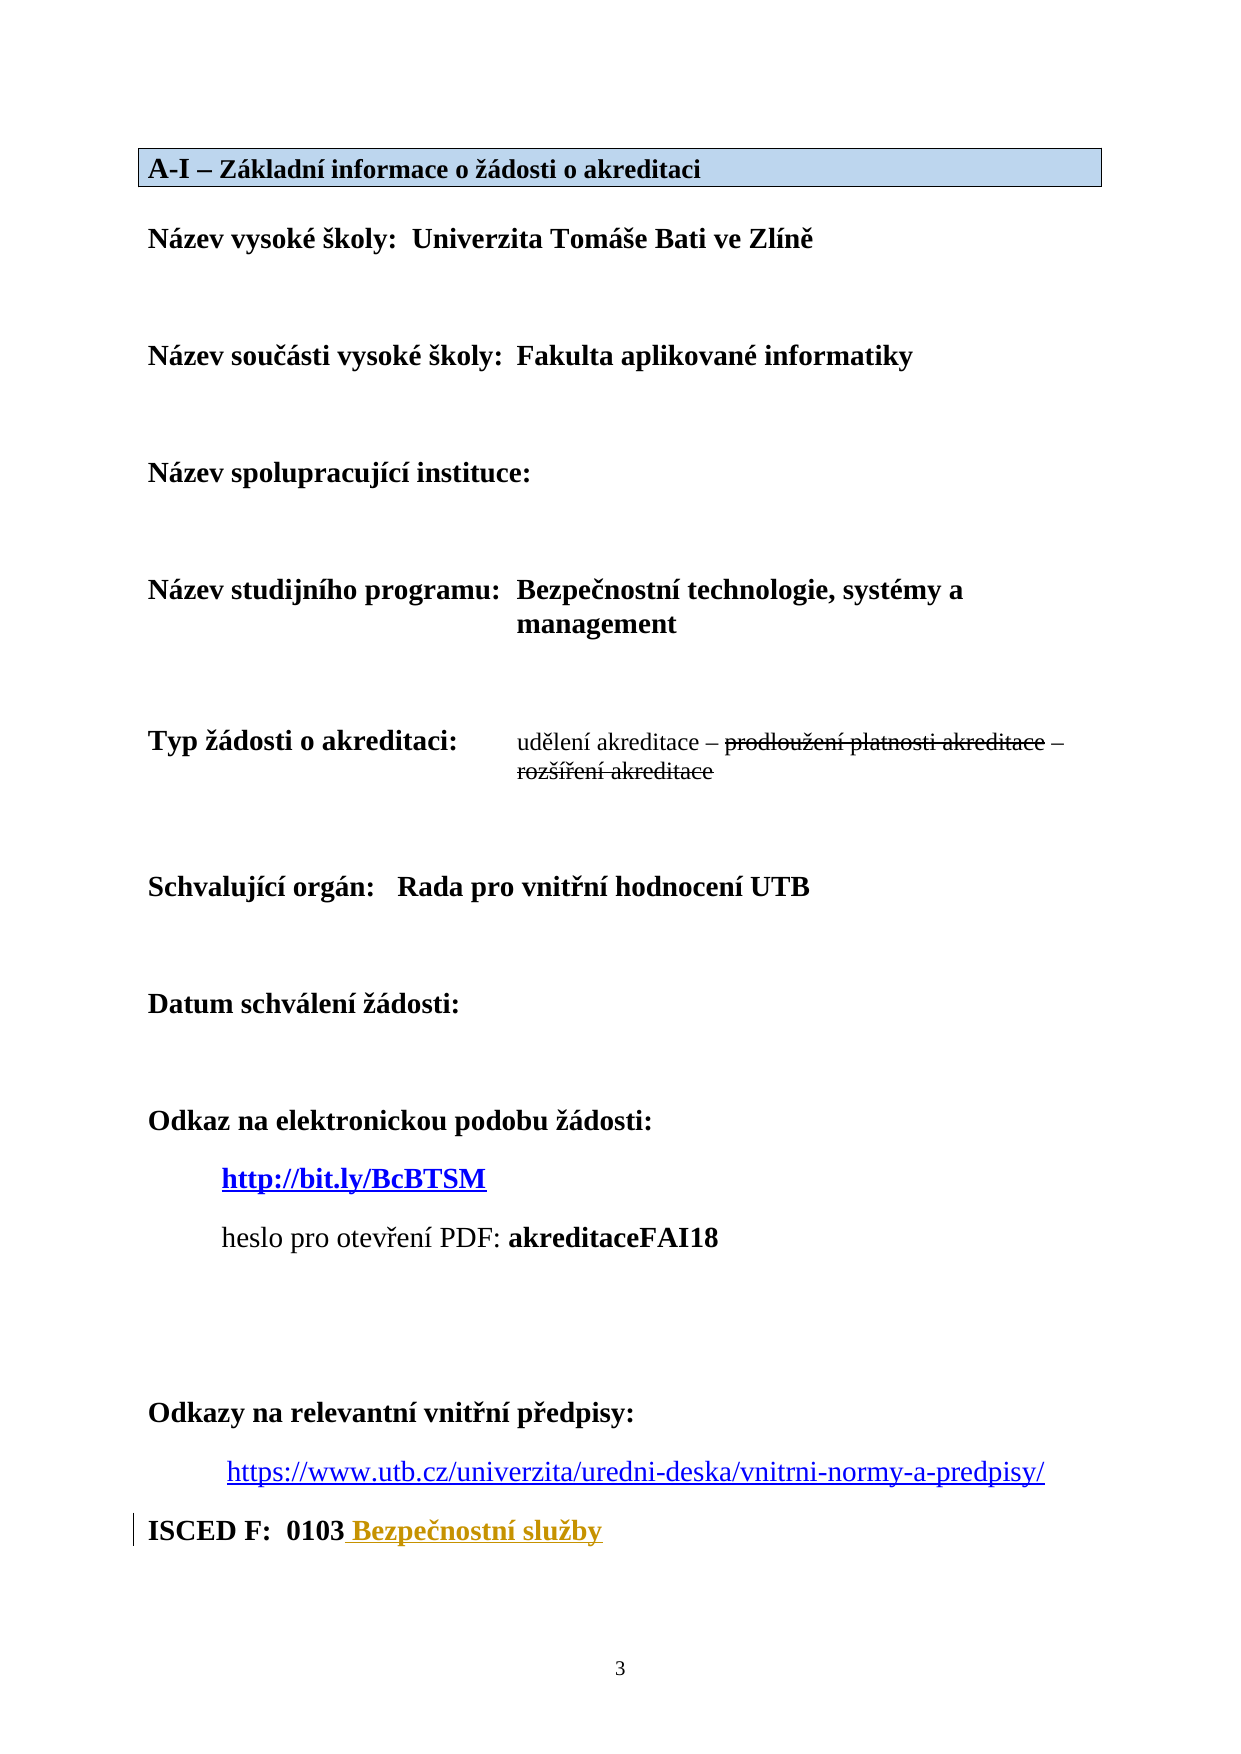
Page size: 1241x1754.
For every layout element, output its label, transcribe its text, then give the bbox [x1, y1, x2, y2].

text Odkazy na relevantní vnitřní předpisy: [148, 1396, 1093, 1429]
text Typ žádosti o akreditaci: udělení akreditace – prodloužení platnosti akreditace – rozšíření akreditace [148, 723, 1093, 785]
text Název součásti vysoké školy: Fakulta aplikované informatiky [148, 338, 1093, 372]
text https://www.utb.cz/univerzita/uredni-deska/vnitrni-normy-a-predpisy/ [148, 1454, 1093, 1488]
text Datum schválení žádosti: [148, 986, 1093, 1019]
text Schvalující orgán: Rada pro vnitřní hodnocení UTB [148, 869, 1093, 902]
text ISCED F: 0103 [148, 1513, 1093, 1546]
text heslo pro otevření PDF: akreditaceFAI18 [148, 1220, 1093, 1253]
text Název vysoké školy: Univerzita Tomáše Bati ve Zlíně [148, 221, 1093, 254]
text Název studijního programu: Bezpečnostní technologie, systémy a management [148, 572, 1093, 639]
text http://bit.ly/BcBTSM [148, 1161, 1093, 1195]
text Název spolupracující instituce: [148, 455, 1093, 489]
text A-I – Základní informace o žádosti o akreditaci [139, 149, 1101, 186]
text Odkaz na elektronickou podobu žádosti: [148, 1103, 1093, 1136]
